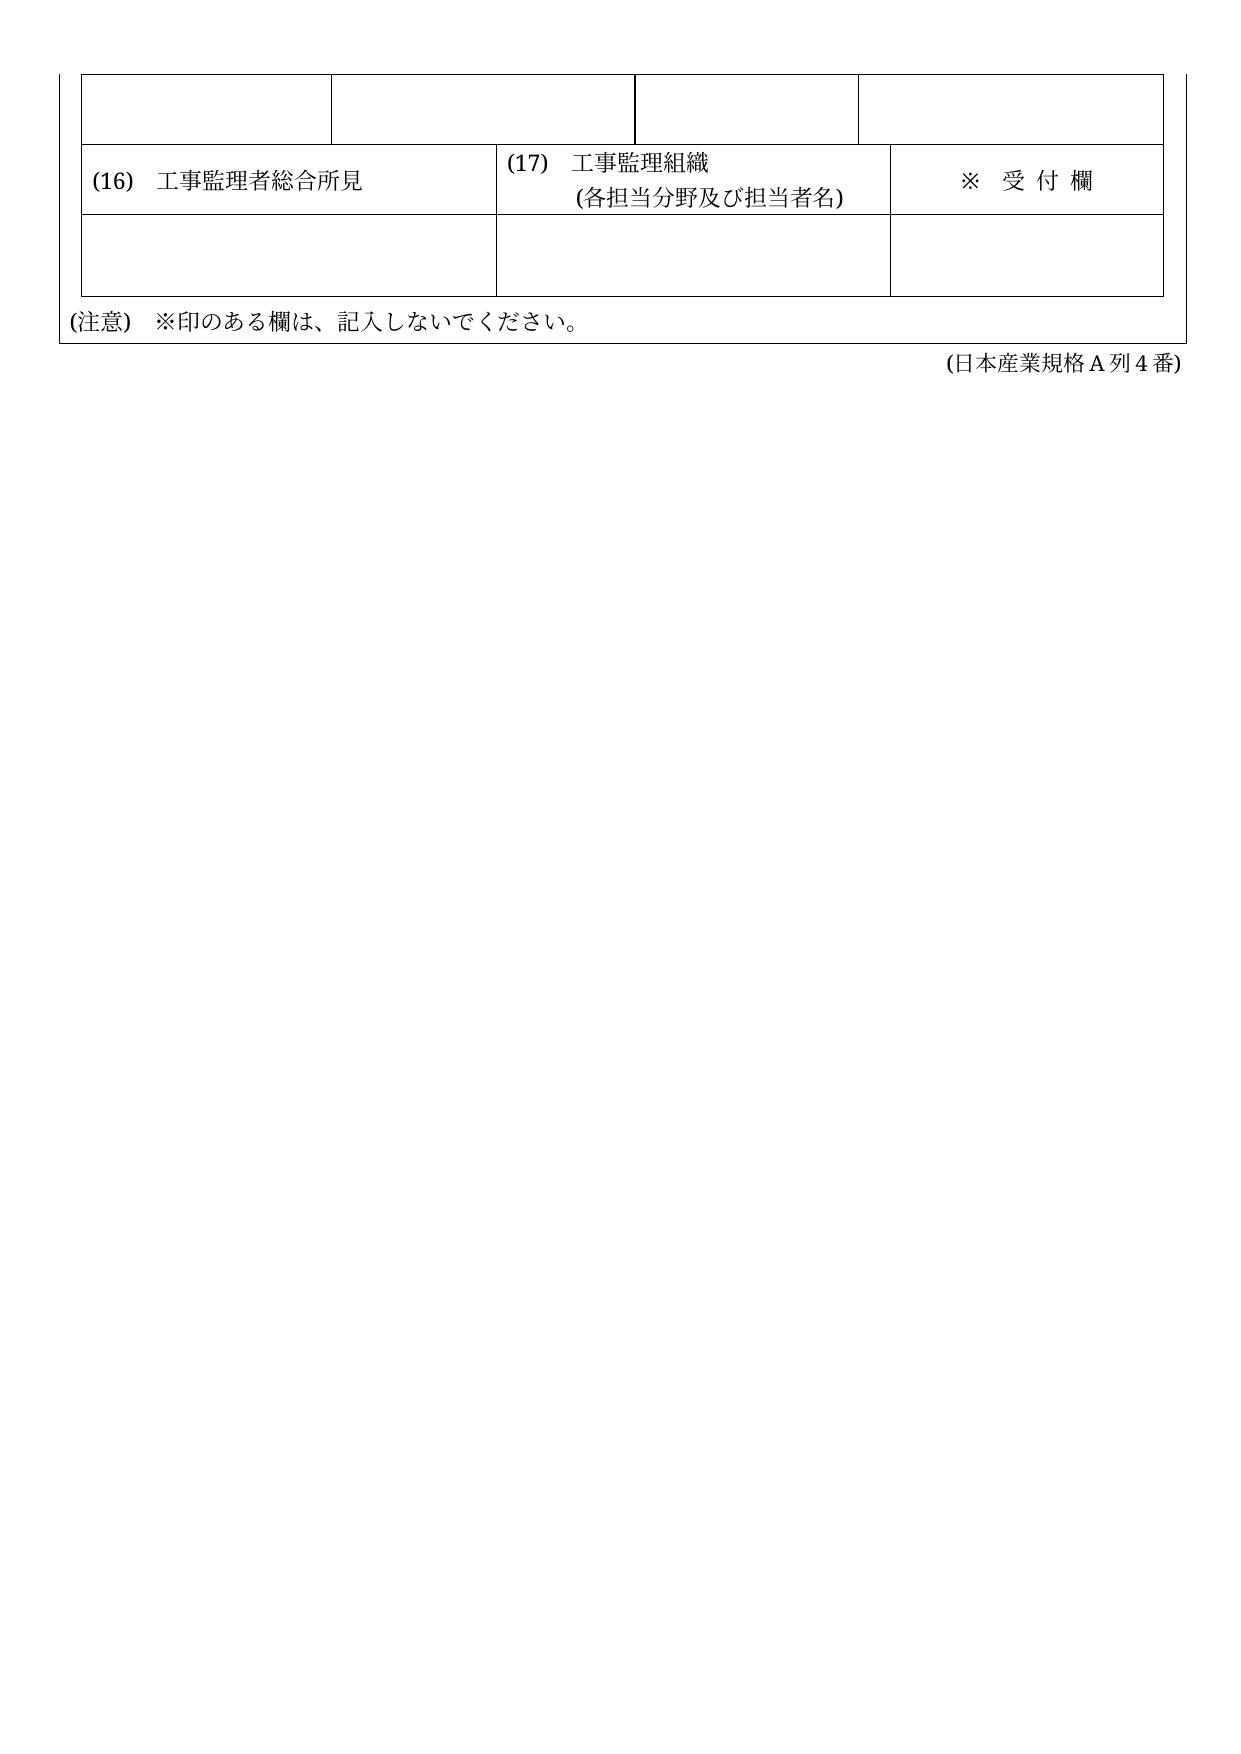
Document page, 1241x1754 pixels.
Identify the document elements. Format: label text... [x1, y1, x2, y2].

table_cell (17) 工事監理組織 (各担当分野及び担当者名) [497, 145, 890, 214]
table_cell ※ 受付欄 [891, 145, 1163, 214]
table_cell [82, 215, 496, 296]
table_cell [859, 75, 1163, 143]
table_cell [332, 75, 634, 143]
text (日本産業規格A列4番) [59, 344, 1181, 379]
table_cell [891, 215, 1163, 296]
table_cell [82, 75, 331, 143]
table_cell [497, 215, 890, 296]
table_cell [636, 75, 858, 143]
table_cell (16) 工事監理者総合所見 [82, 145, 496, 214]
table_cell (注意) ※印のある欄は、記入しないでください。 [60, 296, 1186, 343]
